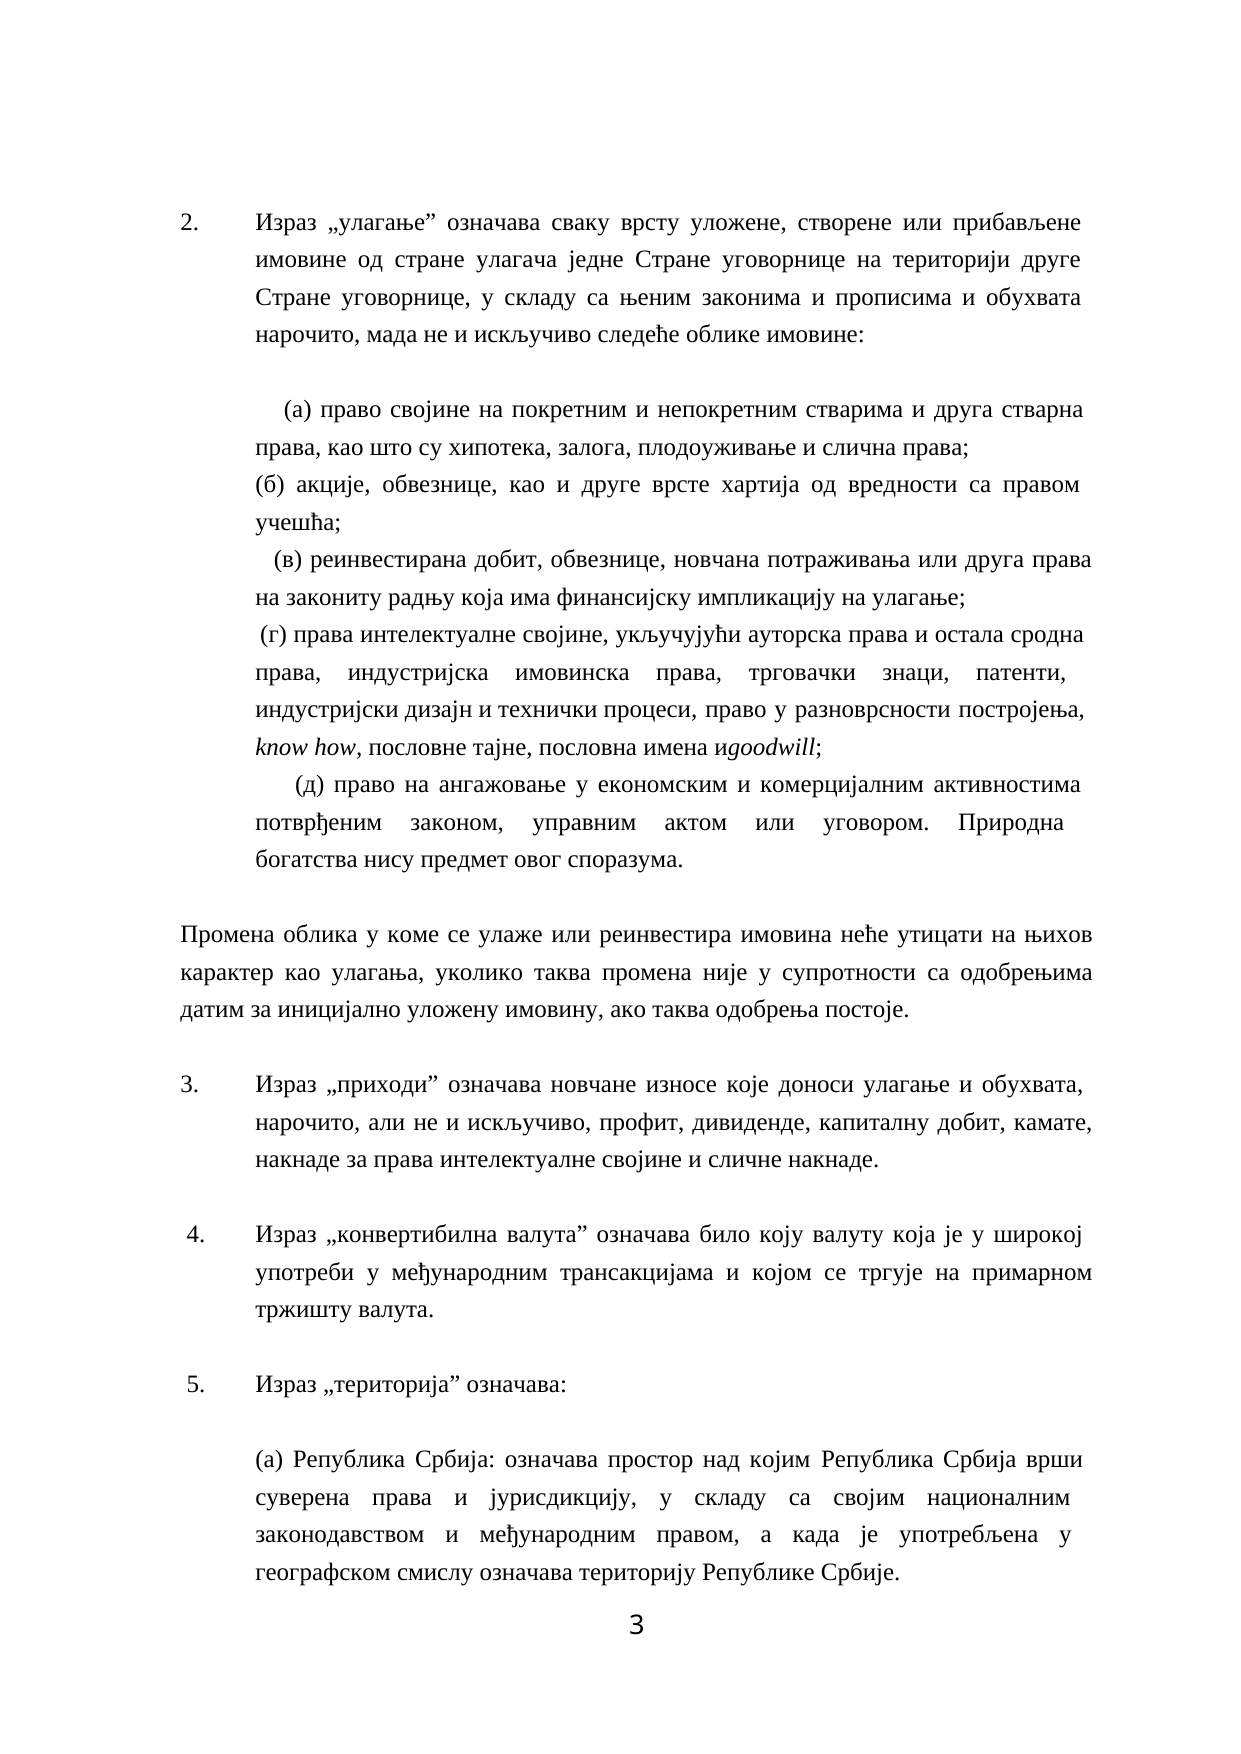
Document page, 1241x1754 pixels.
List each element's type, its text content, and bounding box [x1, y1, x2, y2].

text (д) право на ангажовање у економским и комерцијалним активностима потврђеним законом, управним актом или уговором. Природна богатства нису предмет овог споразума. [180, 762, 1093, 875]
text 5. Израз „територија” означава: [180, 1362, 1093, 1400]
text (а) право својине на покретним и непокретним стварима и друга стварна права, као што су хипотека, залога, плодоуживање и слична права; [180, 387, 1093, 462]
text (а) Република Србија: означава простор над којим Република Србија врши суверена права и јурисдикцију, у складу са својим националним законодавством и међународним правом, а када је употребљена у географском смислу означава територију Републике Србије. [180, 1437, 1093, 1587]
text (б) акције, обвезнице, као и друге врсте хартија од вредности са правом учешћа; [180, 462, 1093, 537]
text 2. Израз „улагање” означава сваку врсту уложене, створене или прибављене имовине од стране улагача једне Стране уговорнице на територији друге Стране уговорнице, у складу са њеним законима и прописима и обухвата нарочито, мада не и искључиво следеће облике имовине: [180, 200, 1093, 350]
text 3. Израз „приходи” означава новчане износе које доноси улагање и обухвата, нарочито, али не и искључиво, профит, дивиденде, капиталну добит, камате, накнаде за права интелектуалне својине и сличне накнаде. [180, 1062, 1093, 1175]
text (в) реинвестирана добит, обвезнице, новчана потраживања или друга права на закониту радњу која има финансијску импликацију на улагање; [180, 537, 1093, 612]
text (г) права интелектуалне својине, укључујући ауторска права и остала сродна права, индустријска имовинска права, трговачки знаци, патенти, индустријски дизајн и технички процеси, право у разноврсности постројења, know how, пословне тајне, пословна имена иgoodwill; [180, 612, 1093, 762]
text Промена облика у коме се улаже или реинвестира имовина неће утицати на њихов карактер као улагања, уколико таква промена није у супротности са одобрењима датим за иницијално уложену имовину, ако таква одобрења постоје. [180, 912, 1093, 1025]
text 4. Израз „конвертибилна валута” означава било коју валуту која је у широкој употреби у међународним трансакцијама и којом се тргује на примарном тржишту валута. [180, 1212, 1093, 1325]
